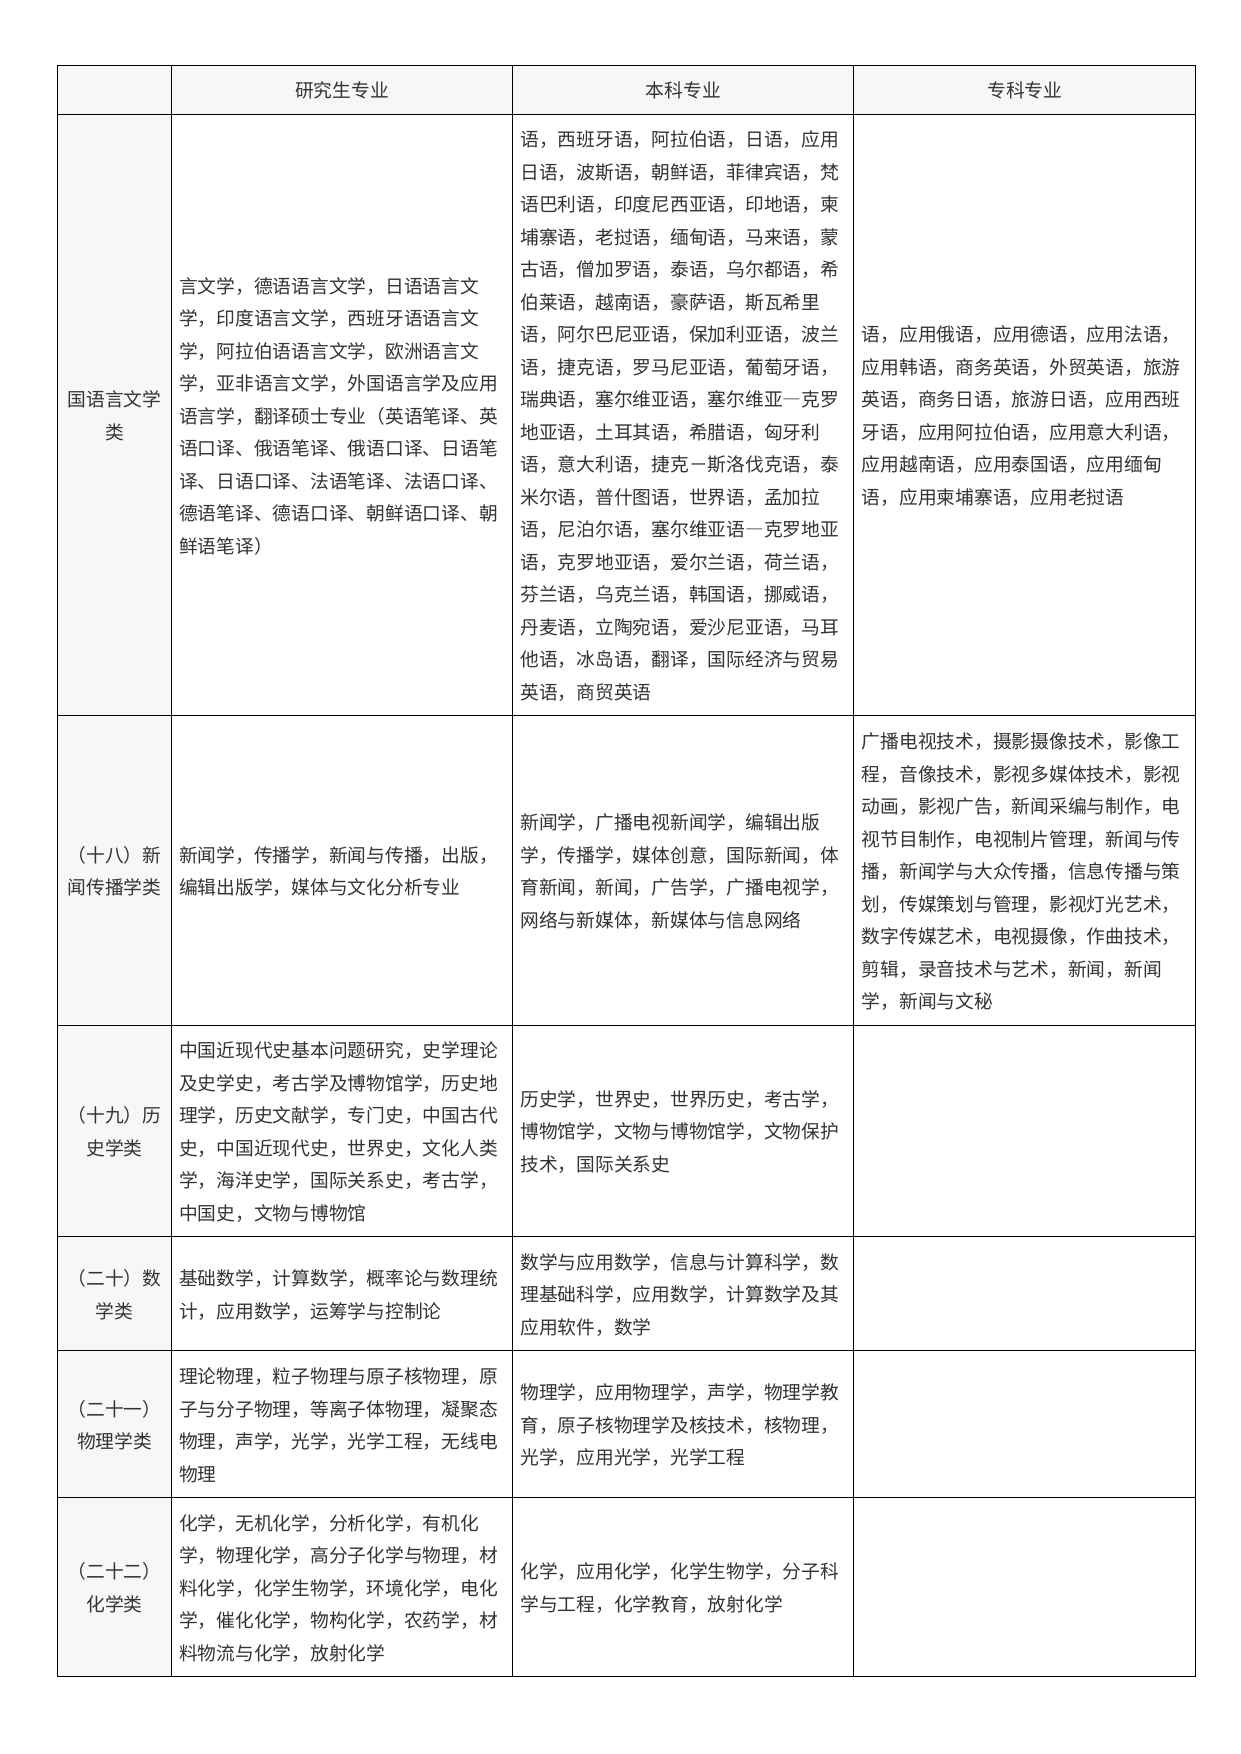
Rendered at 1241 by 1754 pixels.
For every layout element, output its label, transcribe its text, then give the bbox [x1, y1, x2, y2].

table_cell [854, 115, 1195, 715]
table_cell 广播电视技术，摄影摄像技术，影像工程，音像技术，影视多媒体技术，影视动画，影视广告，新闻采编与制作，电视节目制作，电视制片管理，新闻与传播，新闻学与大众传播，信息传播与策划，传媒策划与管理，影视灯光艺术，数字传媒艺术，电视摄像，作曲技术，剪辑，录音技术与艺术，新闻，新闻学，新闻与文秘 [854, 716, 1195, 1024]
table_header 研究生专业 [172, 66, 512, 114]
table_cell （十九）历史学类 [58, 1026, 171, 1236]
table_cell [172, 115, 512, 715]
table_cell 物理学，应用物理学，声学，物理学教育，原子核物理学及核技术，核物理，光学，应用光学，光学工程 [513, 1351, 853, 1497]
table_header [58, 66, 171, 114]
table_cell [513, 115, 853, 715]
table_cell （二十）数学类 [58, 1237, 171, 1350]
table_cell [854, 1026, 1195, 1236]
table_cell 理论物理，粒子物理与原子核物理，原子与分子物理，等离子体物理，凝聚态物理，声学，光学，光学工程，无线电物理 [172, 1351, 512, 1497]
table_cell 新闻学，广播电视新闻学，编辑出版学，传播学，媒体创意，国际新闻，体育新闻，新闻，广告学，广播电视学，网络与新媒体，新媒体与信息网络 [513, 716, 853, 1024]
table_cell 基础数学，计算数学，概率论与数理统计，应用数学，运筹学与控制论 [172, 1237, 512, 1350]
table_cell 化学，无机化学，分析化学，有机化学，物理化学，高分子化学与物理，材料化学，化学生物学，环境化学，电化学，催化化学，物构化学，农药学，材料物流与化学，放射化学 [172, 1498, 512, 1676]
table_cell （十八）新闻传播学类 [58, 716, 171, 1024]
table_header 本科专业 [513, 66, 853, 114]
table_cell （二十二）化学类 [58, 1498, 171, 1676]
table_cell （十七）外国语言文学类 [58, 115, 171, 715]
table_cell （二十一）物理学类 [58, 1351, 171, 1497]
table_cell [854, 1498, 1195, 1676]
table_cell 化学，应用化学，化学生物学，分子科学与工程，化学教育，放射化学 [513, 1498, 853, 1676]
table_header 专科专业 [854, 66, 1195, 114]
table_cell [854, 1237, 1195, 1350]
table_cell 数学与应用数学，信息与计算科学，数理基础科学，应用数学，计算数学及其应用软件，数学 [513, 1237, 853, 1350]
table_cell 新闻学，传播学，新闻与传播，出版，编辑出版学，媒体与文化分析专业 [172, 716, 512, 1024]
table_cell 历史学，世界史，世界历史，考古学，博物馆学，文物与博物馆学，文物保护技术，国际关系史 [513, 1026, 853, 1236]
table_cell 中国近现代史基本问题研究，史学理论及史学史，考古学及博物馆学，历史地理学，历史文献学，专门史，中国古代史，中国近现代史，世界史，文化人类学，海洋史学，国际关系史，考古学，中国史，文物与博物馆 [172, 1026, 512, 1236]
table_cell [854, 1351, 1195, 1497]
